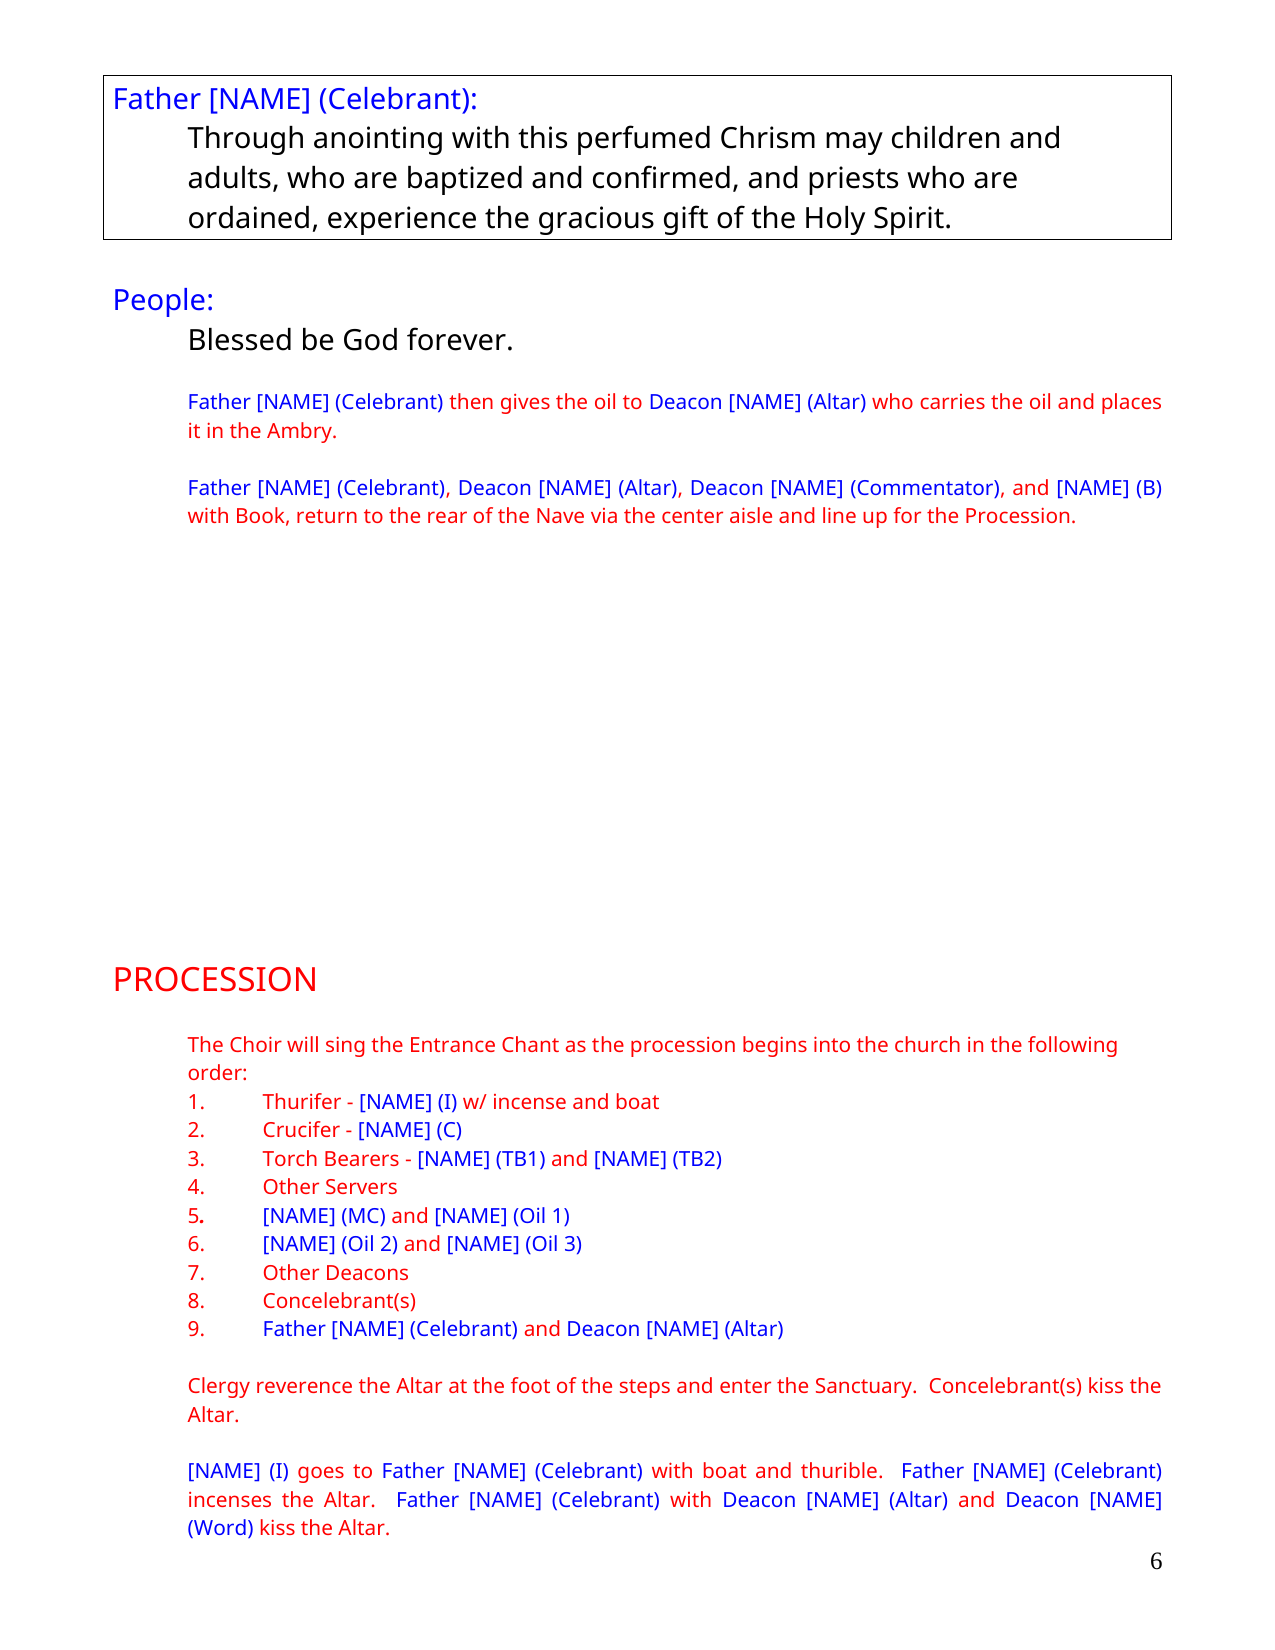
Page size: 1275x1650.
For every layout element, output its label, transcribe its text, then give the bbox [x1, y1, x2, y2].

text 9. Father [NAME] (Celebrant) and Deacon [NAME] (Altar) [187, 1314, 1162, 1343]
text Clergy reverence the Altar at the foot of the steps and enter the Sanctuary. Concelebrant(s) kiss the Altar. [187, 1371, 1162, 1428]
text The Choir will sing the Entrance Chant as the procession begins into the church in the following order: [187, 1030, 1162, 1087]
text 6. [NAME] (Oil 2) and [NAME] (Oil 3) [187, 1229, 1162, 1258]
text People: [112, 280, 1162, 319]
text Father [NAME] (Celebrant), Deacon [NAME] (Altar), Deacon [NAME] (Commentator), and [NAME] (B) with Book, return to the rear of the Nave via the center aisle and line up for the Procession. [187, 473, 1162, 530]
text 8. Concelebrant(s) [187, 1286, 1162, 1314]
text adults, who are baptized and confirmed, and priests who are [112, 157, 1162, 194]
text ordained, experience the gracious gift of the Holy Spirit. [104, 194, 1171, 239]
text 4. Other Servers [187, 1172, 1162, 1201]
text Through anointing with this perfumed Chrism may children and [112, 118, 1162, 157]
text 7. Other Deacons [187, 1258, 1162, 1286]
subtitle PROCESSION [112, 956, 1162, 1002]
text Father [NAME] (Celebrant) then gives the oil to Deacon [NAME] (Altar) who carries the oil and places it in the Ambry. [187, 387, 1162, 444]
text Blessed be God forever. [112, 319, 1162, 359]
text [NAME] (I) goes to Father [NAME] (Celebrant) with boat and thurible. Father [NAME] (Celebrant) incenses the Altar. Father [NAME] (Celebrant) with Deacon [NAME] (Altar) and Deacon [NAME] (Word) kiss the Altar. [187, 1457, 1162, 1542]
text 5. [NAME] (MC) and [NAME] (Oil 1) [187, 1201, 1162, 1229]
text Father [NAME] (Celebrant): [104, 76, 1171, 118]
text 2. Crucifer - [NAME] (C) [187, 1115, 1162, 1144]
text 1. Thurifer - [NAME] (I) w/ incense and boat [187, 1087, 1162, 1115]
text 3. Torch Bearers - [NAME] (TB1) and [NAME] (TB2) [187, 1144, 1162, 1172]
